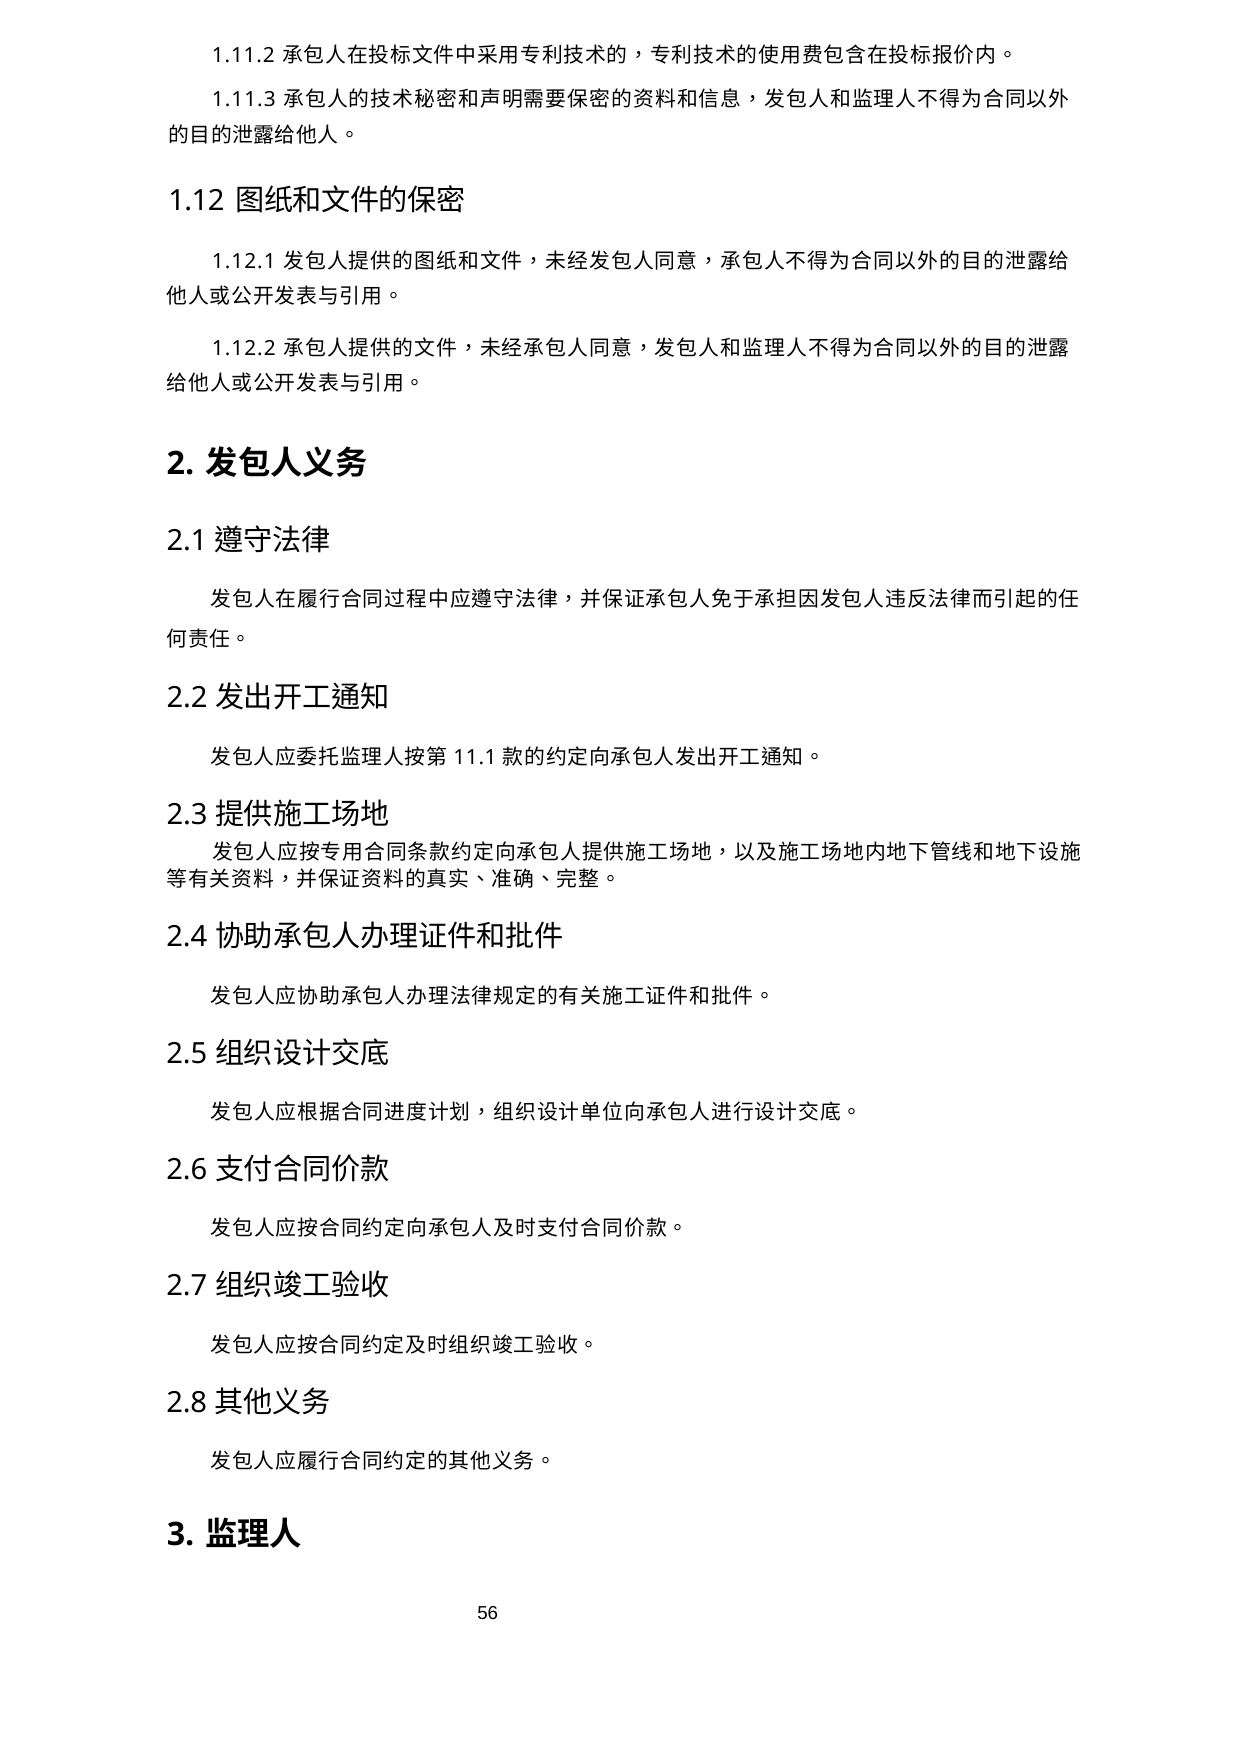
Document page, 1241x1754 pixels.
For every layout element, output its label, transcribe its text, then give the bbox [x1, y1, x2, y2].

text 2. 发包人义务 [166, 442, 1088, 483]
text 3. 监理人 [167, 1512, 1088, 1554]
text 发包人应按专用合同条款约定向承包人提供施工场地，以及施工场地内地下管线和地下设施等有关资料，并保证资料的真实、准确、完整。 [166, 838, 1088, 892]
text 2.4 协助承包人办理证件和批件 [166, 917, 1088, 954]
text 发包人应履行合同约定的其他义务。 [210, 1447, 1088, 1474]
text 发包人应按合同约定向承包人及时支付合同价款。 [210, 1214, 1088, 1241]
text 1.11.2 承包人在投标文件中采用专利技术的，专利技术的使用费包含在投标报价内。 [212, 42, 1088, 68]
text 1.11.3 承包人的技术秘密和声明需要保密的资料和信息，发包人和监理人不得为合同以外 的目的泄露给他人。 [168, 84, 1081, 148]
text 1.12.1 发包人提供的图纸和文件，未经发包人同意，承包人不得为合同以外的目的泄露给 他人或公开发表与引用。 [166, 246, 1081, 310]
text 1.12 图纸和文件的保密 [168, 181, 1088, 217]
text 2.1 遵守法律 [166, 521, 1088, 557]
text 2.5 组织设计交底 [166, 1034, 1088, 1070]
text 发包人应协助承包人办理法律规定的有关施工证件和批件。 [210, 982, 1088, 1008]
text 2.2 发出开工通知 [166, 678, 1088, 715]
text 2.7 组织竣工验收 [166, 1266, 1088, 1303]
text 发包人应委托监理人按第 11.1 款的约定向承包人发出开工通知。 [210, 743, 1088, 769]
text 发包人在履行合同过程中应遵守法律，并保证承包人免于承担因发包人违反法律而引起的任 何责任。 [167, 584, 1081, 653]
text 2.3 提供施工场地 [166, 795, 1088, 831]
text 1.12.2 承包人提供的文件，未经承包人同意，发包人和监理人不得为合同以外的目的泄露 给他人或公开发表与引用。 [166, 333, 1081, 396]
text 发包人应按合同约定及时组织竣工验收。 [210, 1331, 1088, 1357]
text 发包人应根据合同进度计划，组织设计单位向承包人进行设计交底。 [210, 1098, 1088, 1125]
text 2.8 其他义务 [166, 1383, 1088, 1419]
text 2.6 支付合同价款 [166, 1150, 1088, 1187]
